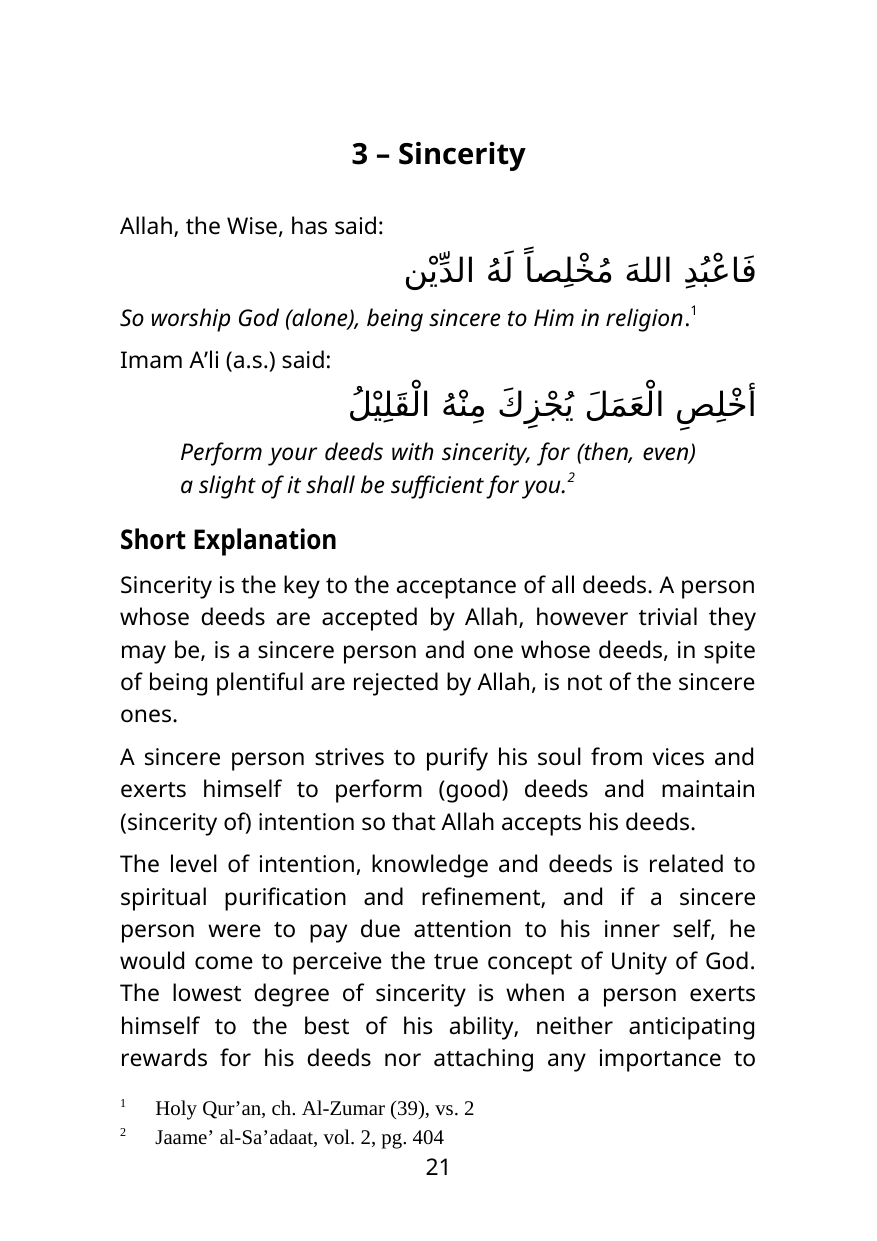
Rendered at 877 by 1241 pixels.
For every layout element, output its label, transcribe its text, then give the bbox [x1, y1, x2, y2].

text أخْلِصِ الْعَمَلَ يُجْزِكَ مِنْهُ الْقَلِيْلُ [120, 386, 757, 424]
text So worship God (alone), being sincere to Him in religion. [120, 300, 757, 333]
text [120, 847, 757, 1073]
text Sincerity is the key to the acceptance of all deeds. A person whose deeds are accepted by Allah, however trivial they may be, is a sincere person and one whose deeds, in spite of being plentiful are rejected by Allah, is not of the sincere ones. [120, 568, 757, 729]
subtitle 3 – Sincerity [120, 138, 757, 171]
text A sincere person strives to purify his soul from vices and exerts himself to perform (good) deeds and maintain (sincerity of) intention so that Allah accepts his deeds. [120, 739, 757, 836]
subtitle Short Explanation [120, 520, 757, 557]
text فَاعْبُدِ اللهَ مُخْلِصاً لَهُ الدِّيْن [120, 251, 757, 290]
text Imam A’li (a.s.) said: [120, 343, 757, 375]
text Allah, the Wise, has said: [120, 208, 757, 241]
text Perform your deeds with sincerity, for (then, even) a slight of it shall be sufficient for you. [180, 435, 697, 499]
